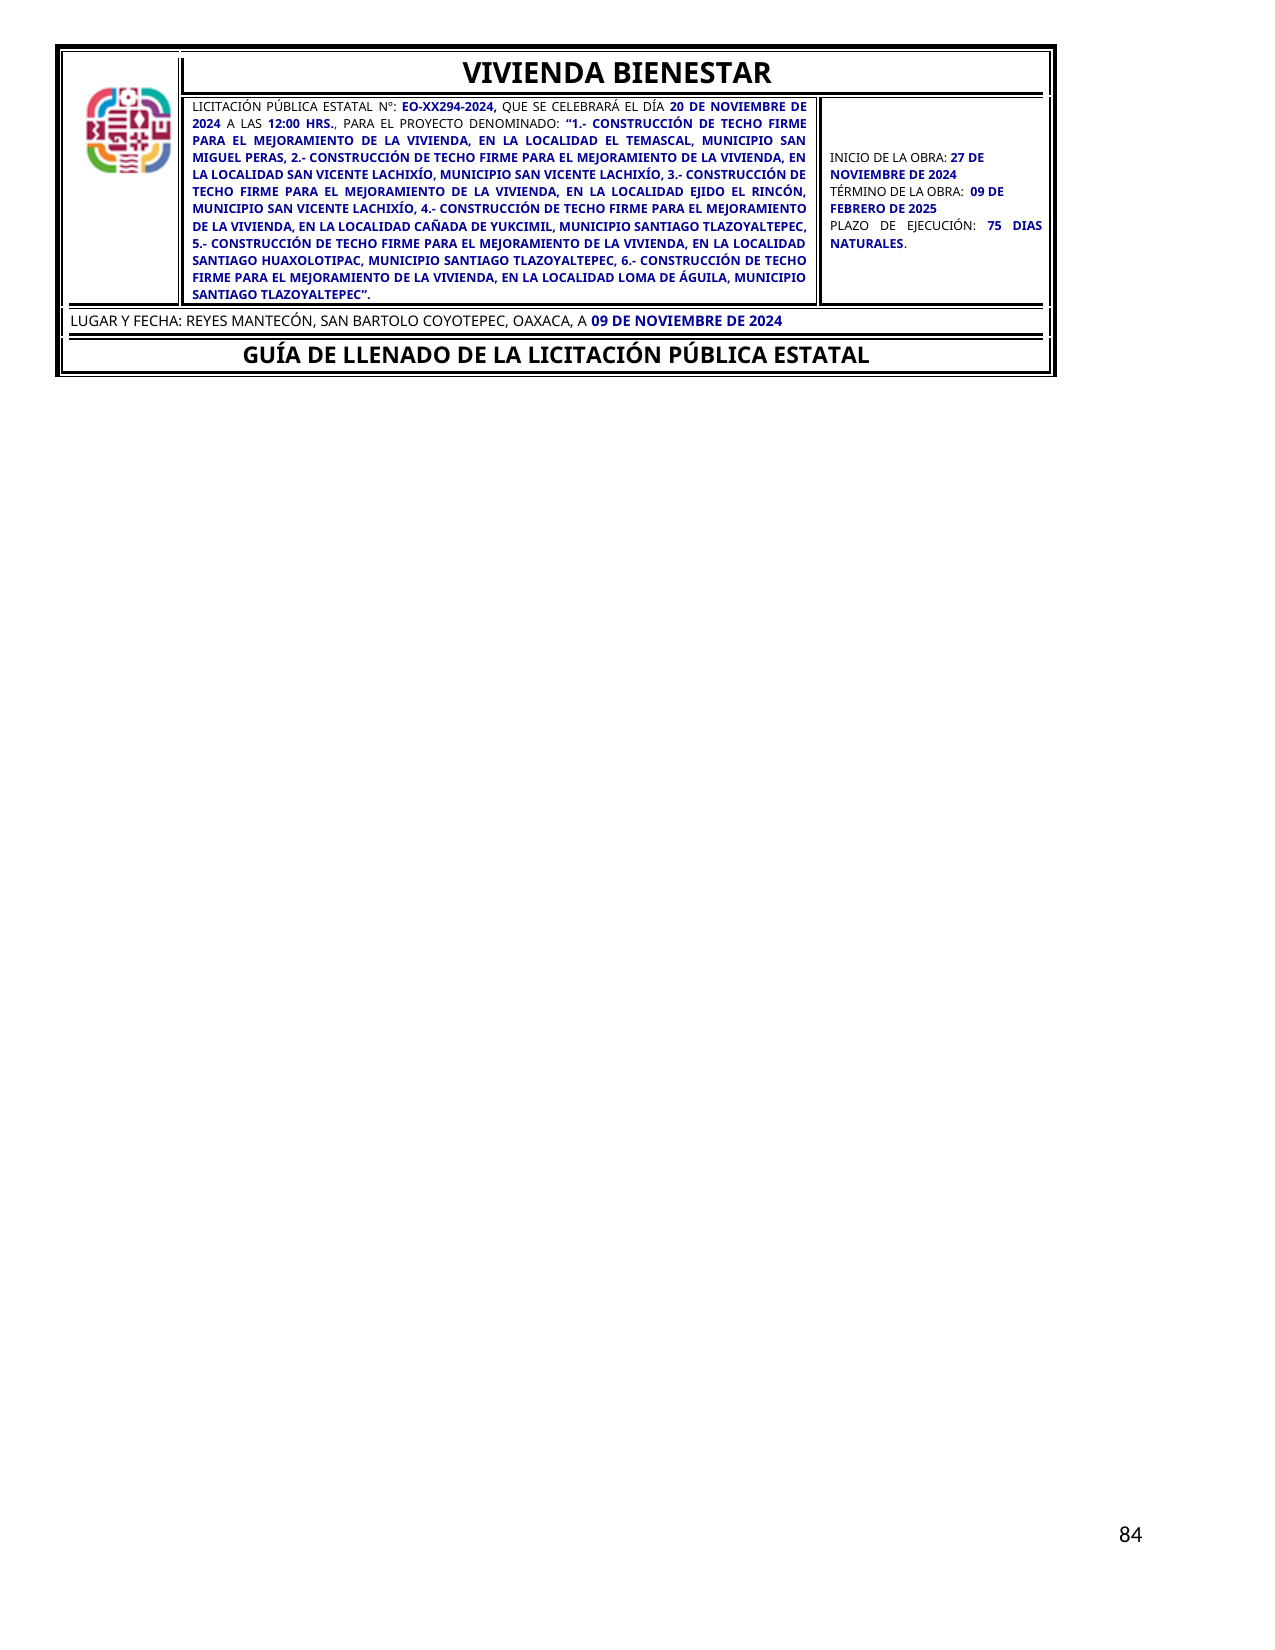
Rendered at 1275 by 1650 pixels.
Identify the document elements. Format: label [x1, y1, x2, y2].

picture [75, 79, 178, 179]
